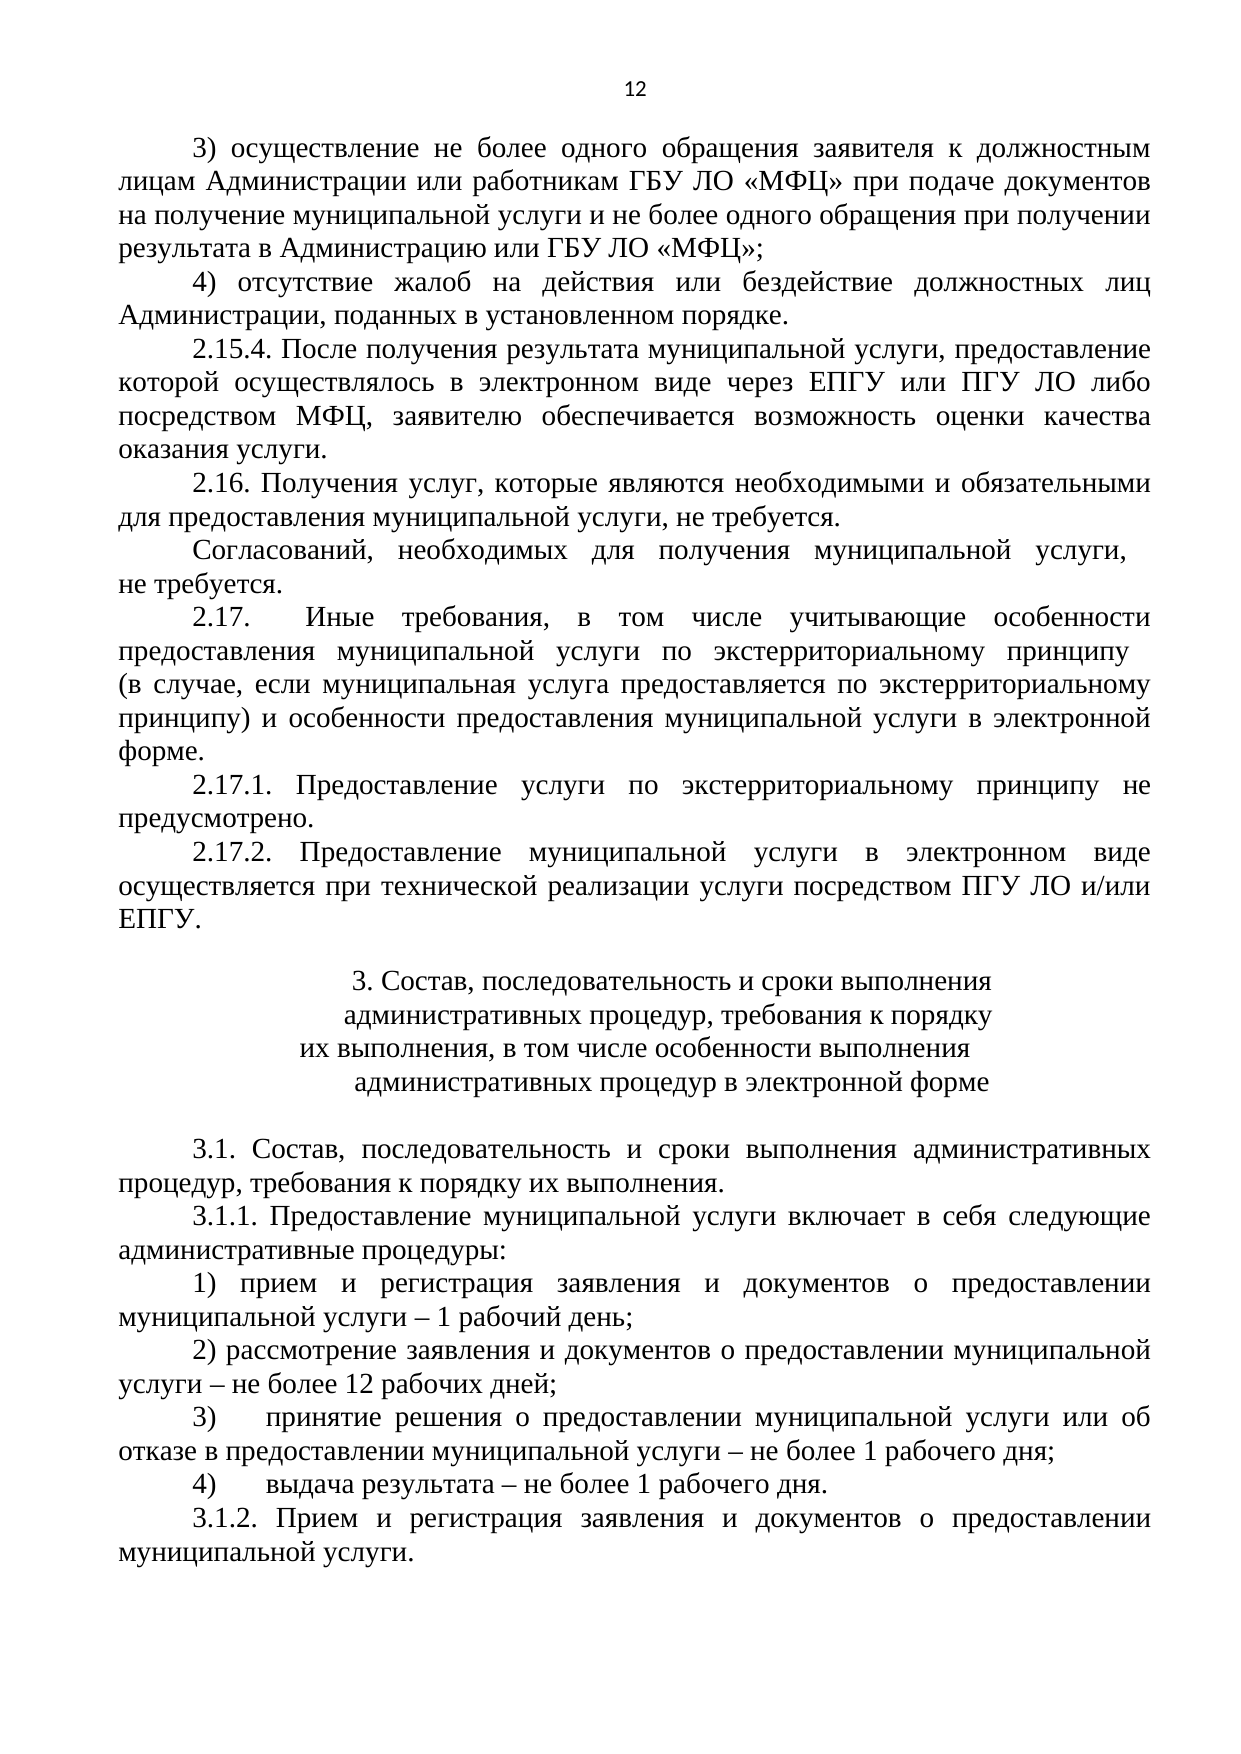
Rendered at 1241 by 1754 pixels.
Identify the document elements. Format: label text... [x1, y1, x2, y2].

text 3) осуществление не более одного обращения заявителя к должностным лицам Администрации или работникам ГБУ ЛО «МФЦ» при подаче документов на получение муниципальной услуги и не более одного обращения при получении результата в Администрацию или ГБУ ЛО «МФЦ»; [118, 130, 1152, 264]
text 2.16. Получения услуг, которые являются необходимыми и обязательными для предоставления муниципальной услуги, не требуется. [118, 465, 1152, 532]
text 3.1. Состав, последовательность и сроки выполнения административных процедур, требования к порядку их выполнения. [118, 1131, 1152, 1198]
text 3) принятие решения о предоставлении муниципальной услуги или об отказе в предоставлении муниципальной услуги – не более 1 рабочего дня; [118, 1399, 1152, 1467]
text Согласований, необходимых для получения муниципальной услуги, не требуется. [118, 532, 1152, 599]
text 2.17.2. Предоставление муниципальной услуги в электронном виде осуществляется при технической реализации услуги посредством ПГУ ЛО и/или ЕПГУ. [118, 834, 1152, 935]
text 4) отсутствие жалоб на действия или бездействие должностных лиц Администрации, поданных в установленном порядке. [118, 264, 1152, 331]
text 2.17.1. Предоставление услуги по экстерриториальному принципу не предусмотрено. [118, 767, 1152, 834]
text 2.17. Иные требования, в том числе учитывающие особенности предоставления муниципальной услуги по экстерриториальному принципу (в случае, если муниципальная услуга предоставляется по экстерриториальному принципу) и особенности предоставления муниципальной услуги в электронной форме. [118, 599, 1152, 767]
text административных процедур, требования к порядку их выполнения, в том числе особенности выполнения [118, 997, 1152, 1064]
text 3.1.1. Предоставление муниципальной услуги включает в себя следующие административные процедуры: [118, 1198, 1152, 1265]
text 3. Состав, последовательность и сроки выполнения [118, 963, 1152, 997]
text 1) прием и регистрация заявления и документов о предоставлении муниципальной услуги – 1 рабочий день; [118, 1265, 1152, 1332]
text 4) выдача результата – не более 1 рабочего дня. [118, 1467, 1152, 1500]
text 2.15.4. После получения результата муниципальной услуги, предоставление которой осуществлялось в электронном виде через ЕПГУ или ПГУ ЛО либо посредством МФЦ, заявителю обеспечивается возможность оценки качества оказания услуги. [118, 331, 1152, 465]
text 3.1.2. Прием и регистрация заявления и документов о предоставлении муниципальной услуги. [118, 1500, 1152, 1567]
text 2) рассмотрение заявления и документов о предоставлении муниципальной услуги – не более 12 рабочих дней; [118, 1332, 1152, 1399]
text административных процедур в электронной форме [118, 1064, 1152, 1098]
